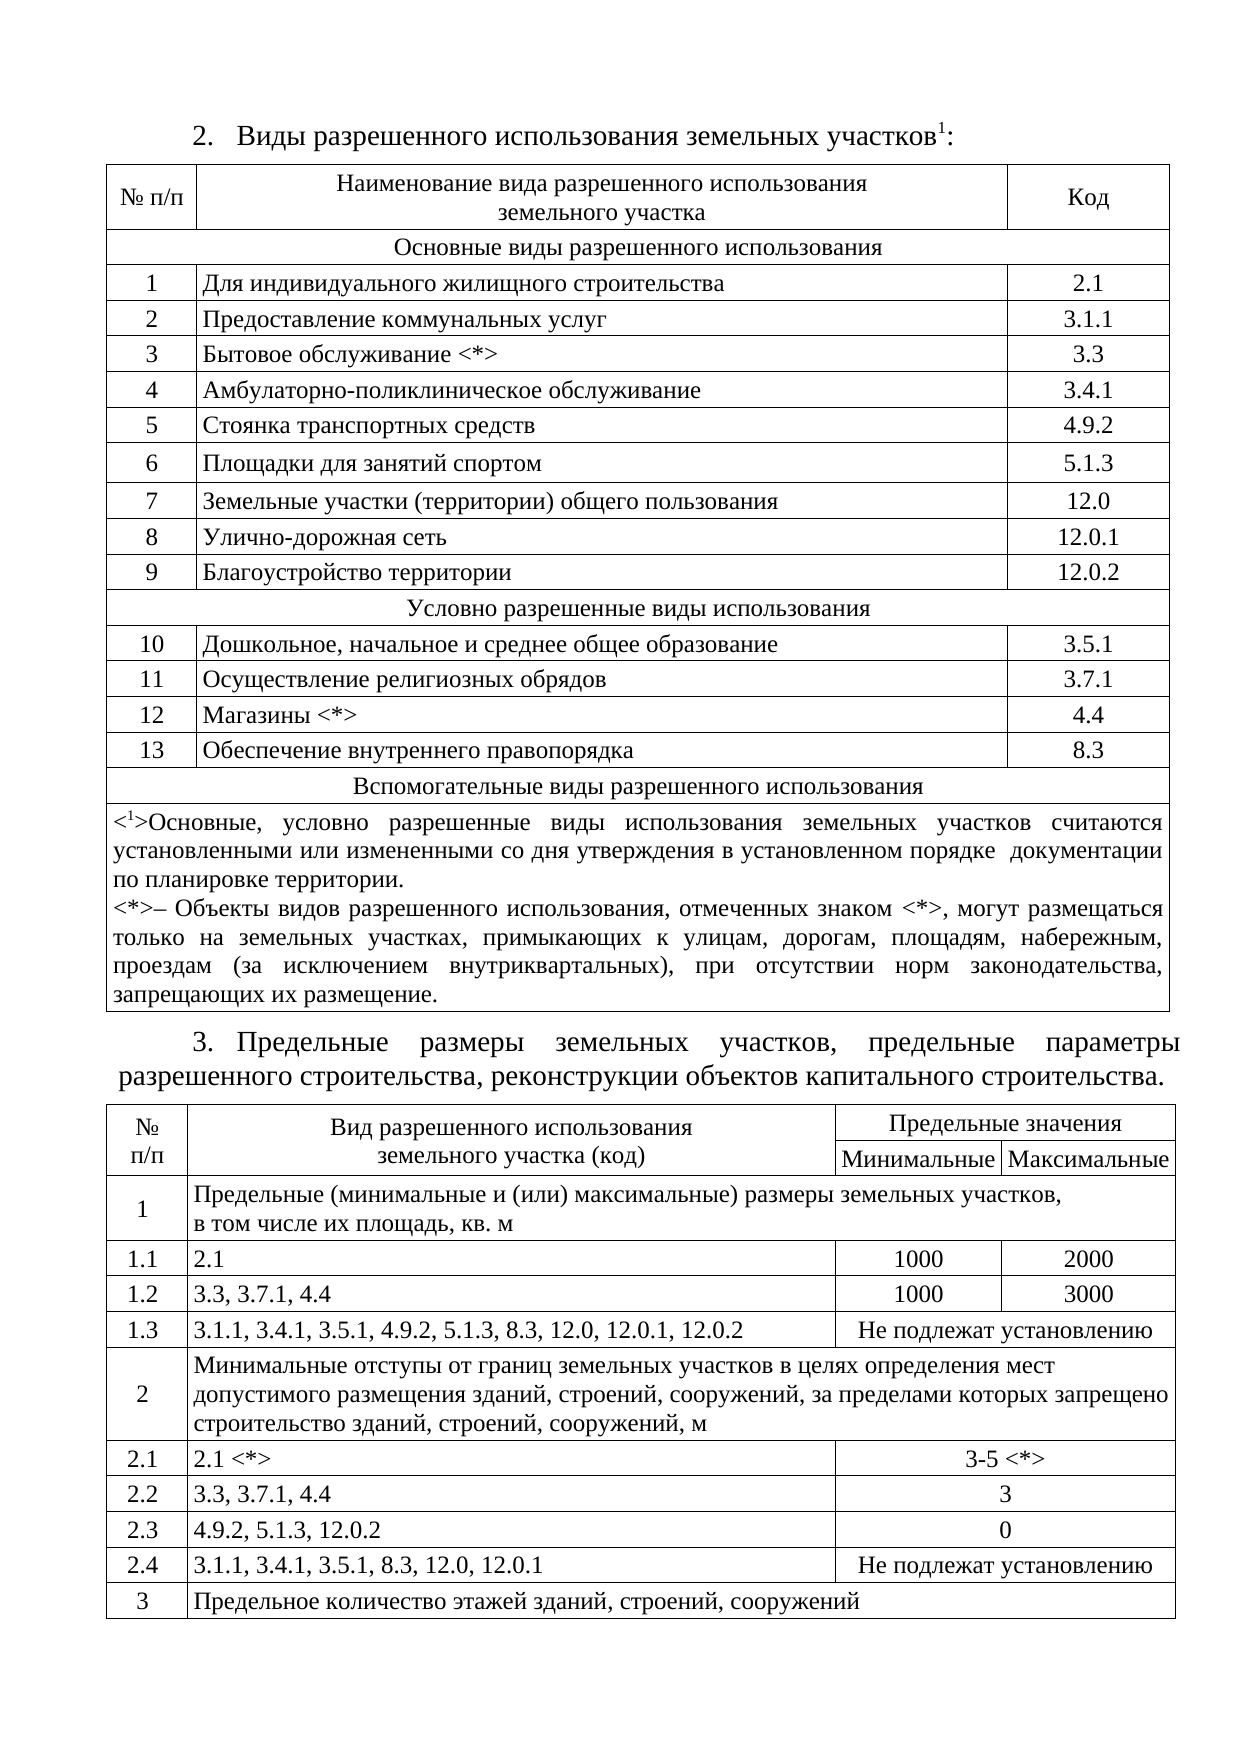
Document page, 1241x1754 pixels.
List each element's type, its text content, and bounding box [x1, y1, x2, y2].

table_cell [107, 301, 196, 335]
table_header № п/п [107, 165, 196, 228]
table_cell 1000 [836, 1276, 1001, 1311]
table_cell Предельное количество этажей зданий, строений, сооружений [188, 1583, 1175, 1618]
table_cell 3.3, 3.7.1, 4.4 [188, 1476, 835, 1511]
list Предельные размеры земельных участков, предельные параметры разрешенного строительства, реконструкции объектов капитального строительства. [118, 1024, 1181, 1092]
table_cell Максимальные [1002, 1141, 1175, 1175]
table_cell 12.0.2 [1008, 555, 1169, 589]
table_cell Вспомогательные виды разрешенного использования [107, 768, 1169, 803]
table_cell [107, 1441, 187, 1475]
table_cell Осуществление религиозных обрядов [197, 661, 1007, 696]
table_cell 2.1 [1008, 265, 1169, 300]
table_header Код [1008, 165, 1169, 228]
table_cell [107, 661, 196, 696]
table_cell [107, 1476, 187, 1511]
table_cell [107, 336, 196, 371]
table_cell Улично-дорожная сеть [197, 519, 1007, 553]
list Виды разрешенного использования земельных участков1: [118, 118, 1181, 152]
table_cell 12.0 [1008, 483, 1169, 518]
table_cell 3.3 [1008, 336, 1169, 371]
table_cell 3.7.1 [1008, 661, 1169, 696]
table_cell 2000 [1002, 1241, 1175, 1275]
table_cell Минимальные отступы от границ земельных участков в целях определения мест допустимого размещения зданий, строений, сооружений, за пределами которых запрещено строительство зданий, строений, сооружений, м [188, 1348, 1175, 1440]
table_cell [107, 483, 196, 518]
table_cell 3.5.1 [1008, 626, 1169, 660]
table_cell Обеспечение внутреннего правопорядка [197, 733, 1007, 767]
table_cell Минимальные [836, 1141, 1001, 1175]
table_cell 3 [836, 1476, 1175, 1511]
table_cell Стоянка транспортных средств [197, 408, 1007, 442]
table_cell Площадки для занятий спортом [197, 443, 1007, 482]
table_cell [107, 1583, 187, 1618]
table_cell 2.1 [188, 1241, 835, 1275]
table_cell 3.3, 3.7.1, 4.4 [188, 1276, 835, 1311]
table_cell 3000 [1002, 1276, 1175, 1311]
table_cell [107, 1176, 187, 1240]
table_cell Благоустройство территории [197, 555, 1007, 589]
table_header Наименование вида разрешенного использования земельного участка [197, 165, 1007, 228]
table_cell Условно разрешенные виды использования [107, 590, 1169, 625]
table_cell 3.1.1 [1008, 301, 1169, 335]
table_cell [107, 372, 196, 407]
table_cell [107, 1512, 187, 1547]
table_cell 3.1.1, 3.4.1, 3.5.1, 8.3, 12.0, 12.0.1 [188, 1548, 835, 1582]
table_cell 2.1 <*> [188, 1441, 835, 1475]
table_cell 4.9.2, 5.1.3, 12.0.2 [188, 1512, 835, 1547]
table_cell Дошкольное, начальное и среднее общее образование [197, 626, 1007, 660]
table_cell Для индивидуального жилищного строительства [197, 265, 1007, 300]
table_cell Не подлежат установлению [836, 1548, 1175, 1582]
table_cell 3.1.1, 3.4.1, 3.5.1, 4.9.2, 5.1.3, 8.3, 12.0, 12.0.1, 12.0.2 [188, 1312, 835, 1347]
table_cell [107, 519, 196, 553]
table_cell 4.9.2 [1008, 408, 1169, 442]
table_cell [107, 1548, 187, 1582]
table_cell Земельные участки (территории) общего пользования [197, 483, 1007, 518]
table_cell [107, 697, 196, 732]
table_cell [107, 733, 196, 767]
table_cell 1000 [836, 1241, 1001, 1275]
table_cell Бытовое обслуживание <*> [197, 336, 1007, 371]
table_cell 0 [836, 1512, 1175, 1547]
table_cell [107, 626, 196, 660]
table_cell [107, 1312, 187, 1347]
table_cell Предельные (минимальные и (или) максимальные) размеры земельных участков, в том числе их площадь, кв. м [188, 1176, 1175, 1240]
table_cell 4.4 [1008, 697, 1169, 732]
table_cell [107, 1241, 187, 1275]
table_cell [107, 265, 196, 300]
table_cell [107, 1276, 187, 1311]
table_header Вид разрешенного использования земельного участка (код) [188, 1105, 835, 1175]
table_cell [107, 1348, 187, 1440]
table_cell <1>Основные, условно разрешенные виды использования земельных участков считаются установленными или измененными со дня утверждения в установленном порядке документации по планировке территории. <*>– Объекты видов разрешенного использования, отмеченных знаком <*>, могут размещаться только на земельных участках, примыкающих к улицам, дорогам, площадям, набережным, проездам (за исключением внутриквартальных), при отсутствии норм законодательства, запрещающих их размещение. [107, 804, 1169, 1011]
table_cell 3-5 <*> [836, 1441, 1175, 1475]
table_cell [107, 408, 196, 442]
table_cell 12.0.1 [1008, 519, 1169, 553]
table_cell [107, 555, 196, 589]
table_cell 3.4.1 [1008, 372, 1169, 407]
table_cell Предоставление коммунальных услуг [197, 301, 1007, 335]
table_cell 8.3 [1008, 733, 1169, 767]
table_cell Магазины <*> [197, 697, 1007, 732]
table_header № п/п [107, 1105, 187, 1175]
table_cell 5.1.3 [1008, 443, 1169, 482]
table_cell Амбулаторно-поликлиническое обслуживание [197, 372, 1007, 407]
table_cell Основные виды разрешенного использования [107, 230, 1169, 264]
table_cell [107, 443, 196, 482]
table_cell Не подлежат установлению [836, 1312, 1175, 1347]
table_header Предельные значения [836, 1105, 1175, 1140]
